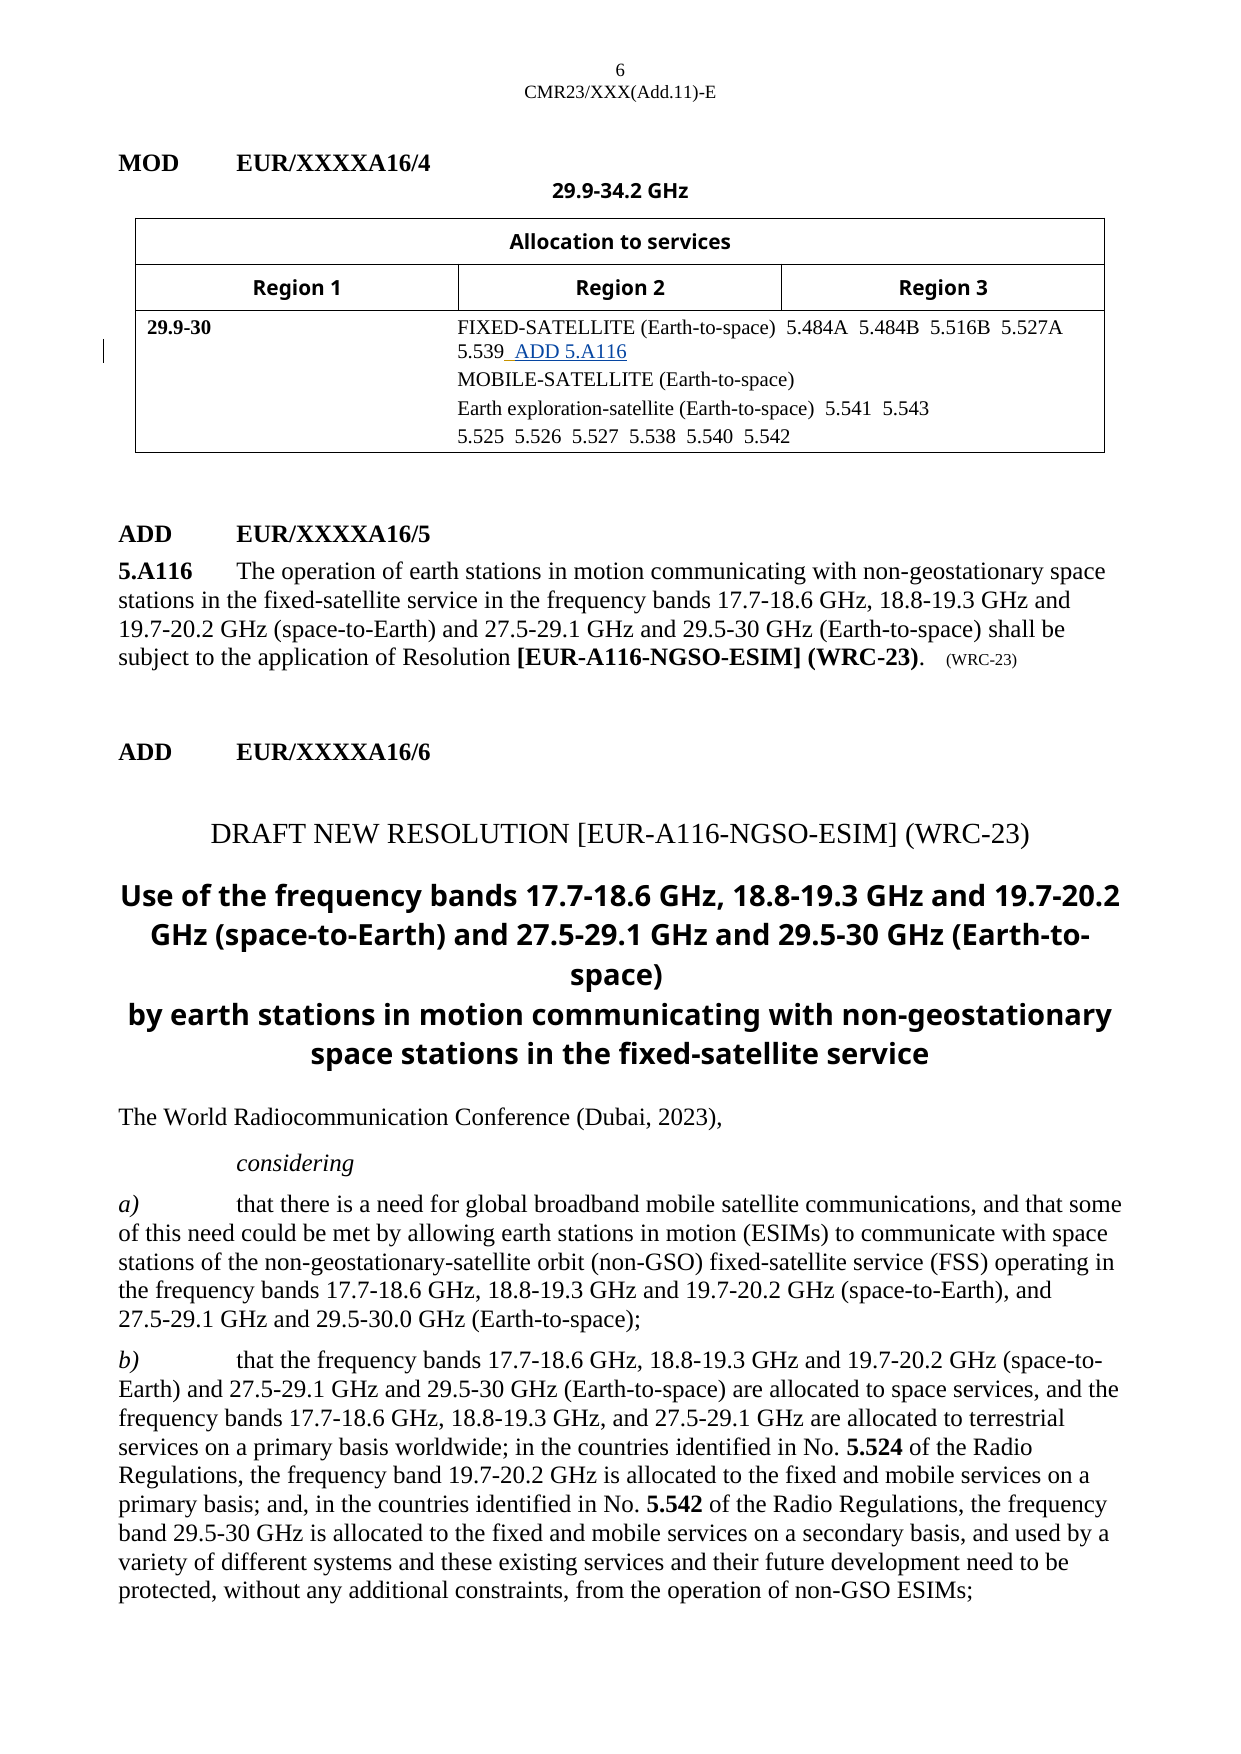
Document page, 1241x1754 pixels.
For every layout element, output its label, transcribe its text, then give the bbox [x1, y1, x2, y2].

text considering [236, 1148, 1122, 1177]
text ADD EUR/XXXXA16/6 [118, 737, 1122, 766]
table_header Allocation to services [136, 219, 1104, 263]
text b) that the frequency bands 17.7-18.6 GHz, 18.8-19.3 GHz and 19.7-20.2 GHz (space-to-Earth) and 27.5-29.1 GHz and 29.5-30 GHz (Earth-to-space) are allocated to space services, and the frequency bands 17.7-18.6 GHz, 18.8-19.3 GHz, and 27.5-29.1 GHz are allocated to terrestrial services on a primary basis worldwide; in the countries identified in No. 5.524 of the Radio Regulations, the frequency band 19.7-20.2 GHz is allocated to the fixed and mobile services on a primary basis; and, in the countries identified in No. 5.542 of the Radio Regulations, the frequency band 29.5-30 GHz is allocated to the fixed and mobile services on a secondary basis, and used by a variety of different systems and these existing services and their future development need to be protected, without any additional constraints, from the operation of non-GSO ESIMs; [118, 1345, 1122, 1604]
text MOD EUR/XXXXA16/4 [118, 148, 1122, 176]
text 5.A116 The operation of earth stations in motion communicating with non-geostationary space stations in the fixed-satellite service in the frequency bands 17.7-18.6 GHz, 18.8-19.3 GHz and 19.7-20.2 GHz (space-to-Earth) and 27.5-29.1 GHz and 29.5-30 GHz (Earth-to-space) shall be subject to the application of Resolution [EUR-A116-NGSO-ESIM] (WRC-23). (WRC-23) [118, 556, 1122, 671]
title 29.9-34.2 GHz [118, 176, 1122, 205]
table_cell 29.9-30 FIXED-SATELLITE (Earth-to-space) 5.484A 5.484B 5.516B 5.527A 5.539 MOBILE-SATELLITE (Earth-to-space) Earth exploration-satellite (Earth-to-space) 5.541 5.543 5.525 5.526 5.527 5.538 5.540 5.542 [136, 311, 1104, 452]
text a) that there is a need for global broadband mobile satellite communications, and that some of this need could be met by allowing earth stations in motion (ESIMs) to communicate with space stations of the non-geostationary-satellite orbit (non-GSO) fixed-satellite service (FSS) operating in the frequency bands 17.7-18.6 GHz, 18.8-19.3 GHz and 19.7-20.2 GHz (space-to-Earth), and 27.5-29.1 GHz and 29.5-30.0 GHz (Earth-to-space); [118, 1189, 1122, 1333]
table_cell Region 1 [136, 265, 458, 310]
text ADD EUR/XXXXA16/5 [118, 519, 1122, 548]
table_cell Region 3 [782, 265, 1104, 310]
table_cell Region 2 [459, 265, 781, 310]
title The World Radiocommunication Conference (Dubai, 2023), [118, 1102, 1122, 1131]
title Use of the frequency bands 17.7-18.6 GHz, 18.8-19.3 GHz and 19.7-20.2 GHz (space-to-Earth) and 27.5-29.1 GHz and 29.5-30 GHz (Earth-to-space) by earth stations in motion communicating with non-geostationary space stations in the fixed-satellite service [118, 875, 1122, 1073]
text Draft New Resolution [EUR-A116-NGSO-ESIM] (WRC-23) [118, 816, 1122, 850]
